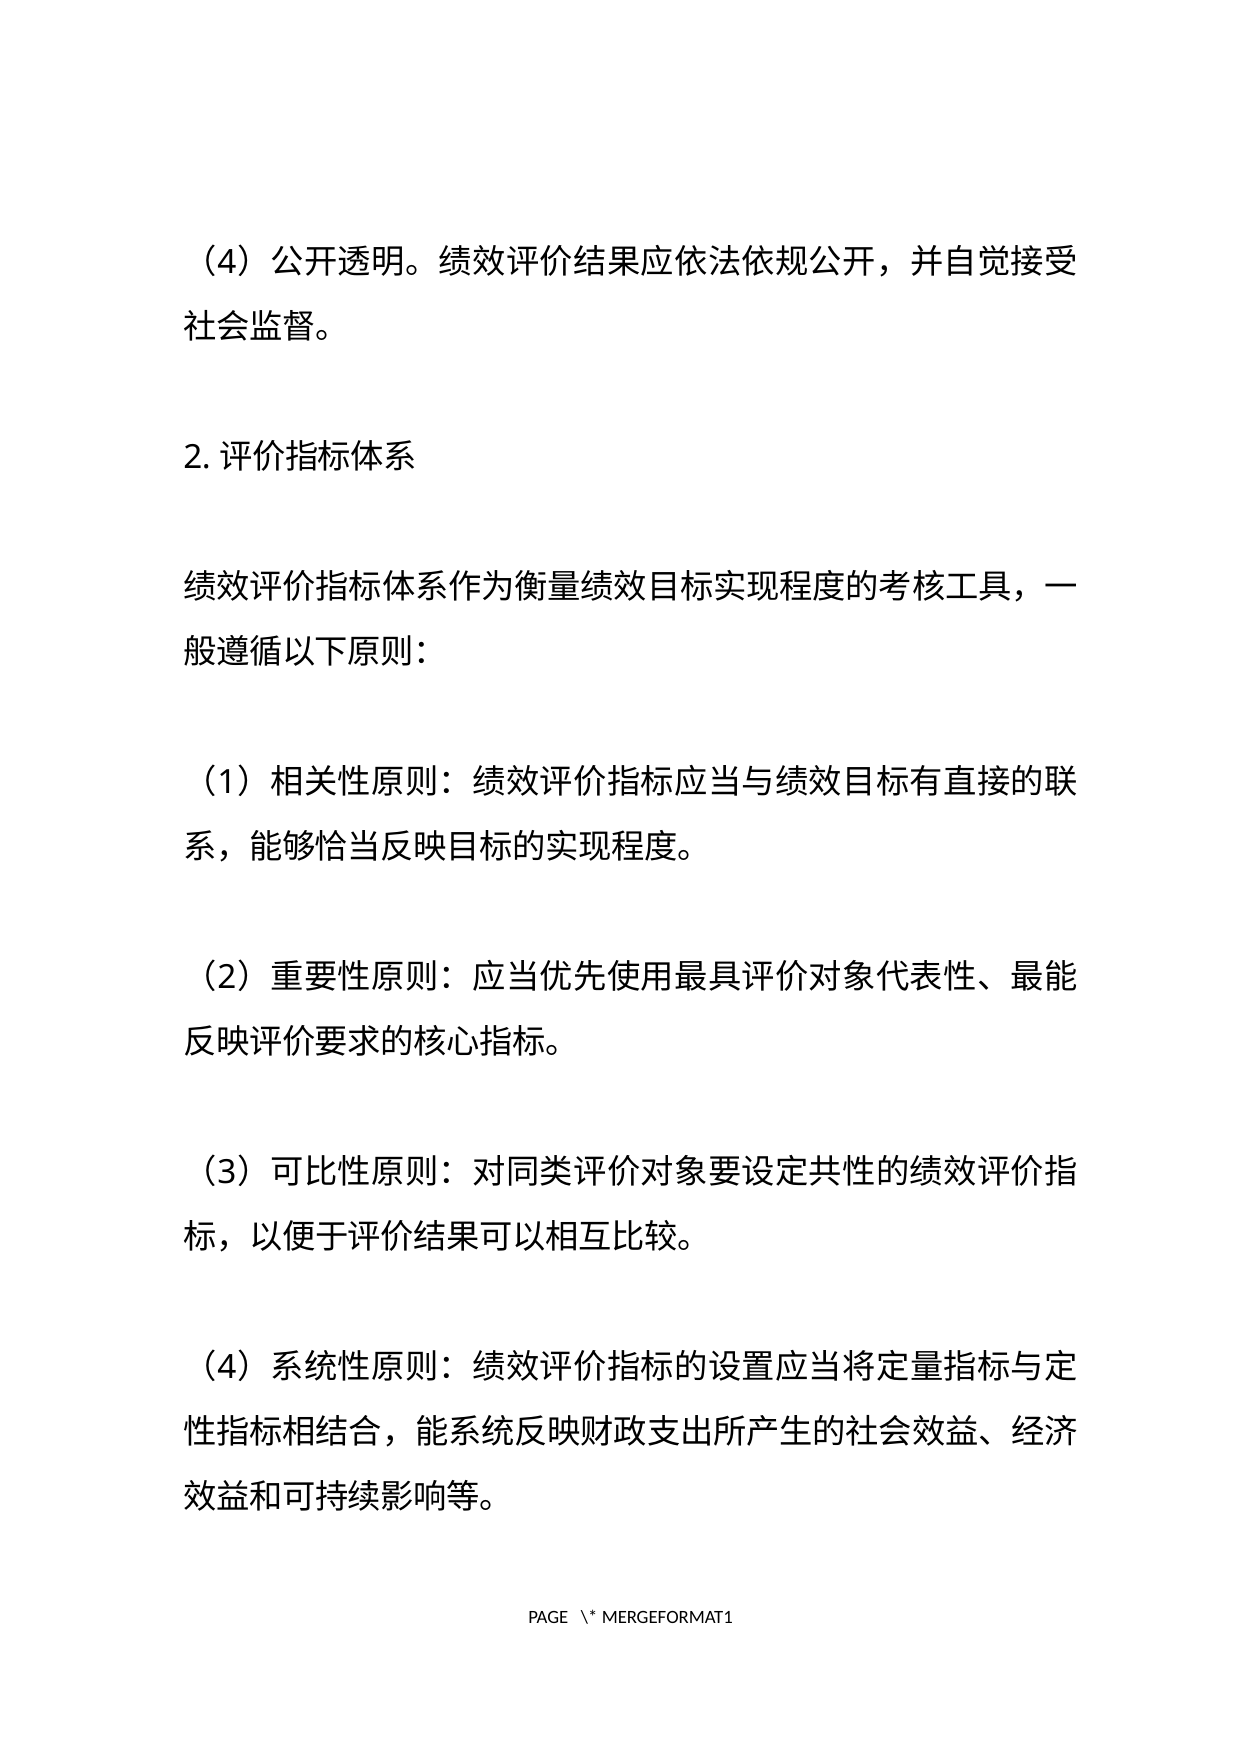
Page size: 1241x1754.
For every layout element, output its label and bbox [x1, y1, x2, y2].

text [183, 162, 1078, 1527]
